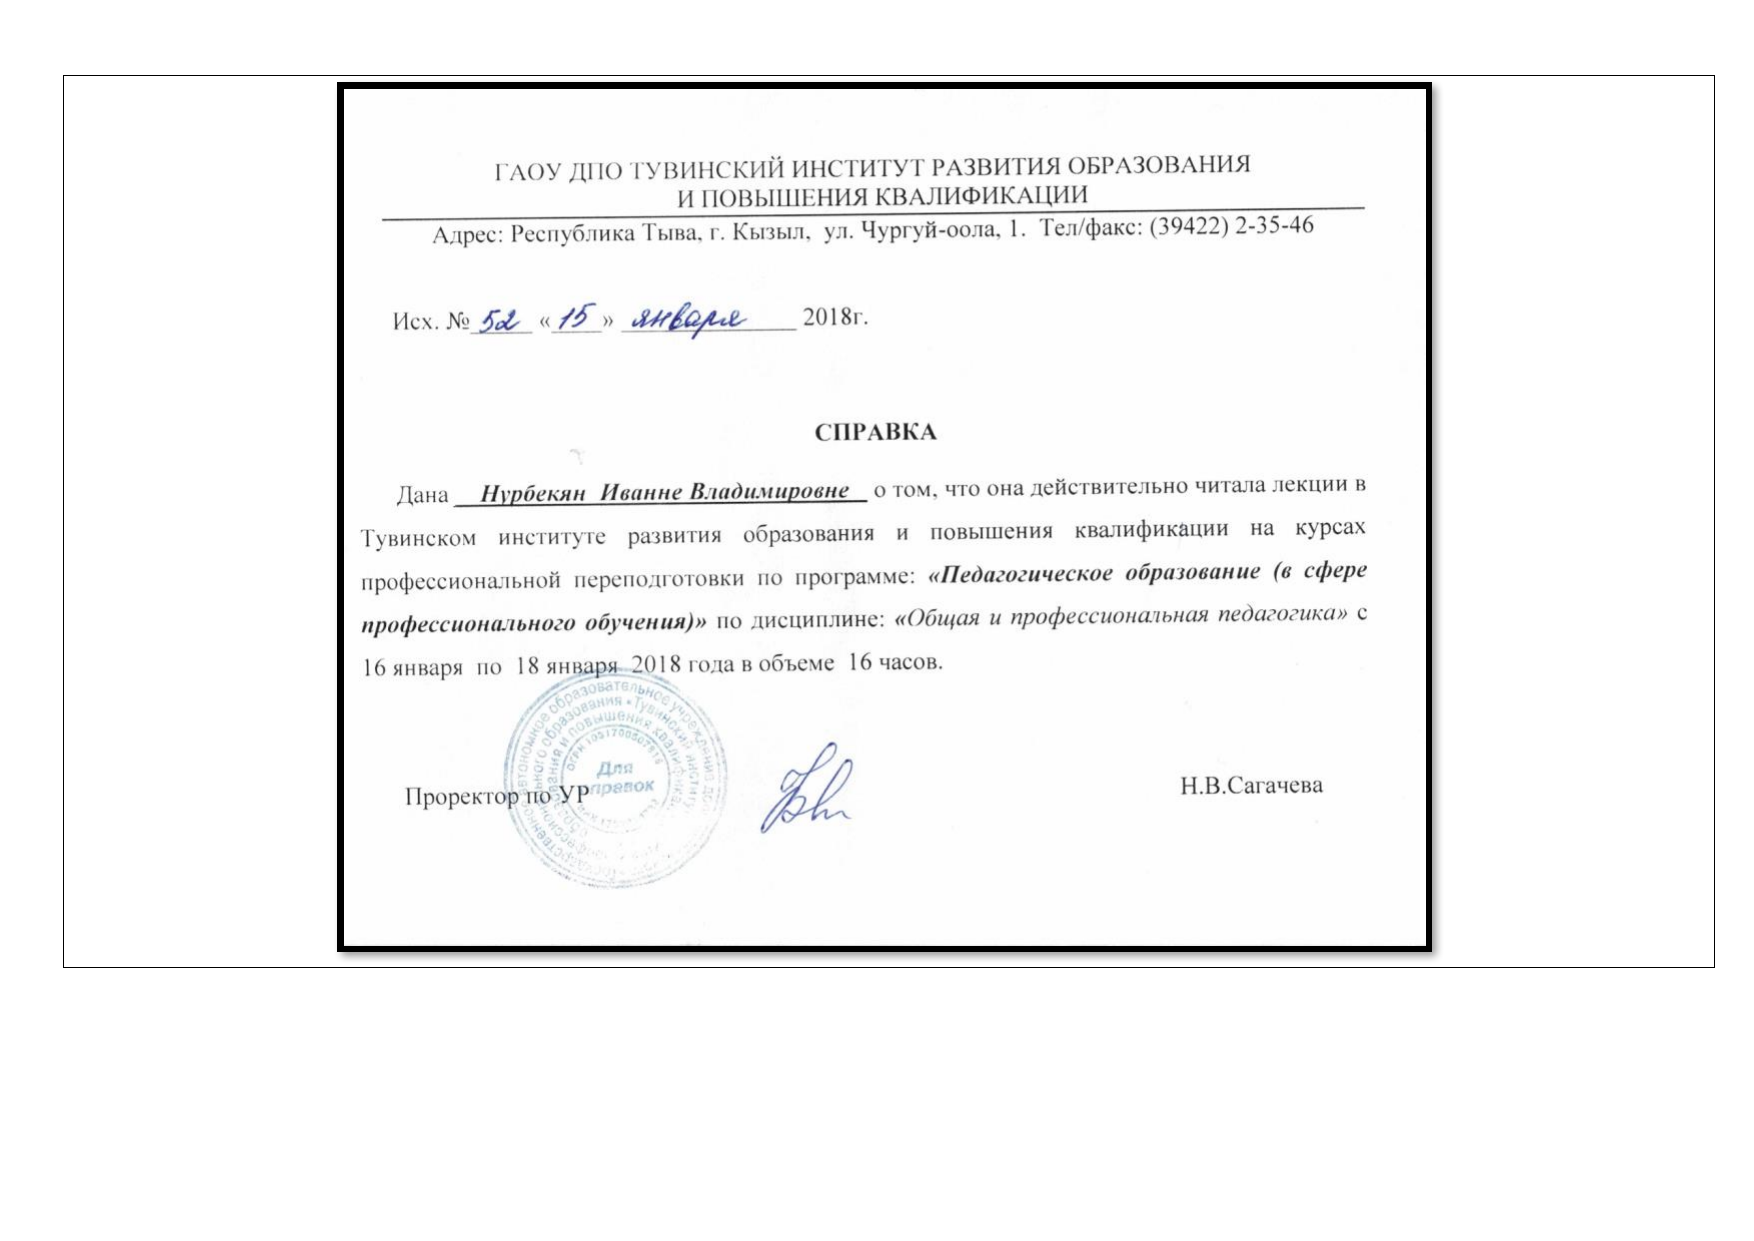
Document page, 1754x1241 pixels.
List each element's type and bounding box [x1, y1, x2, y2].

table_cell [64, 76, 1714, 967]
picture [344, 89, 1426, 946]
